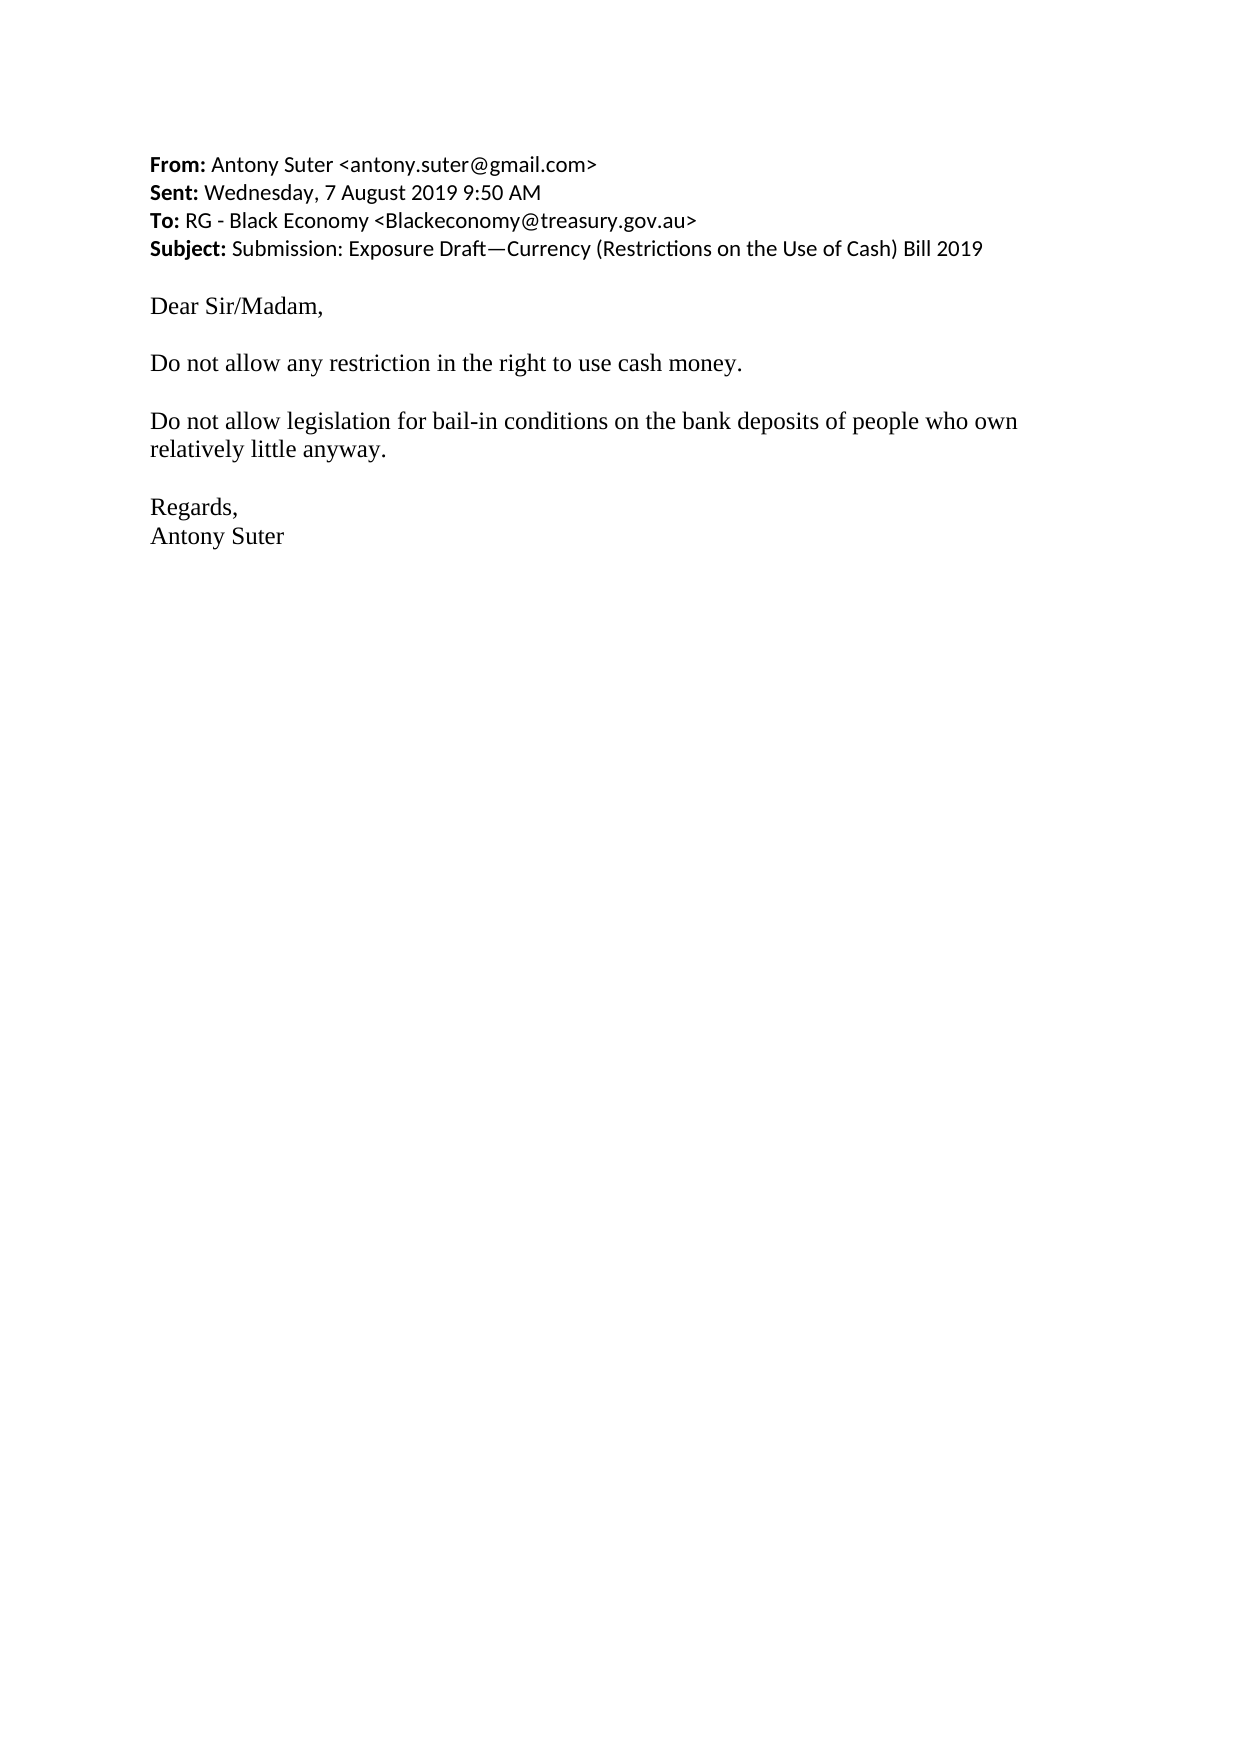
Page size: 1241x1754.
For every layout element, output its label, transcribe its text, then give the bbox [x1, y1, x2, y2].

text Regards, [150, 492, 1090, 521]
text Do not allow any restriction in the right to use cash money. [150, 348, 1090, 377]
text Antony Suter [150, 521, 1090, 549]
text Do not allow legislation for bail-in conditions on the bank deposits of people who own relatively little anyway. [150, 406, 1090, 463]
text Dear Sir/Madam, [150, 291, 1090, 319]
text From: Antony Suter <antony.suter@gmail.com> Sent: Wednesday, 7 August 2019 9:50 AM To: RG - Black Economy <Blackeconomy@treasury.gov.au> Subject: Submission: Exposure Draft—Currency (Restrictions on the Use of Cash) Bill 2019 [150, 150, 1090, 262]
